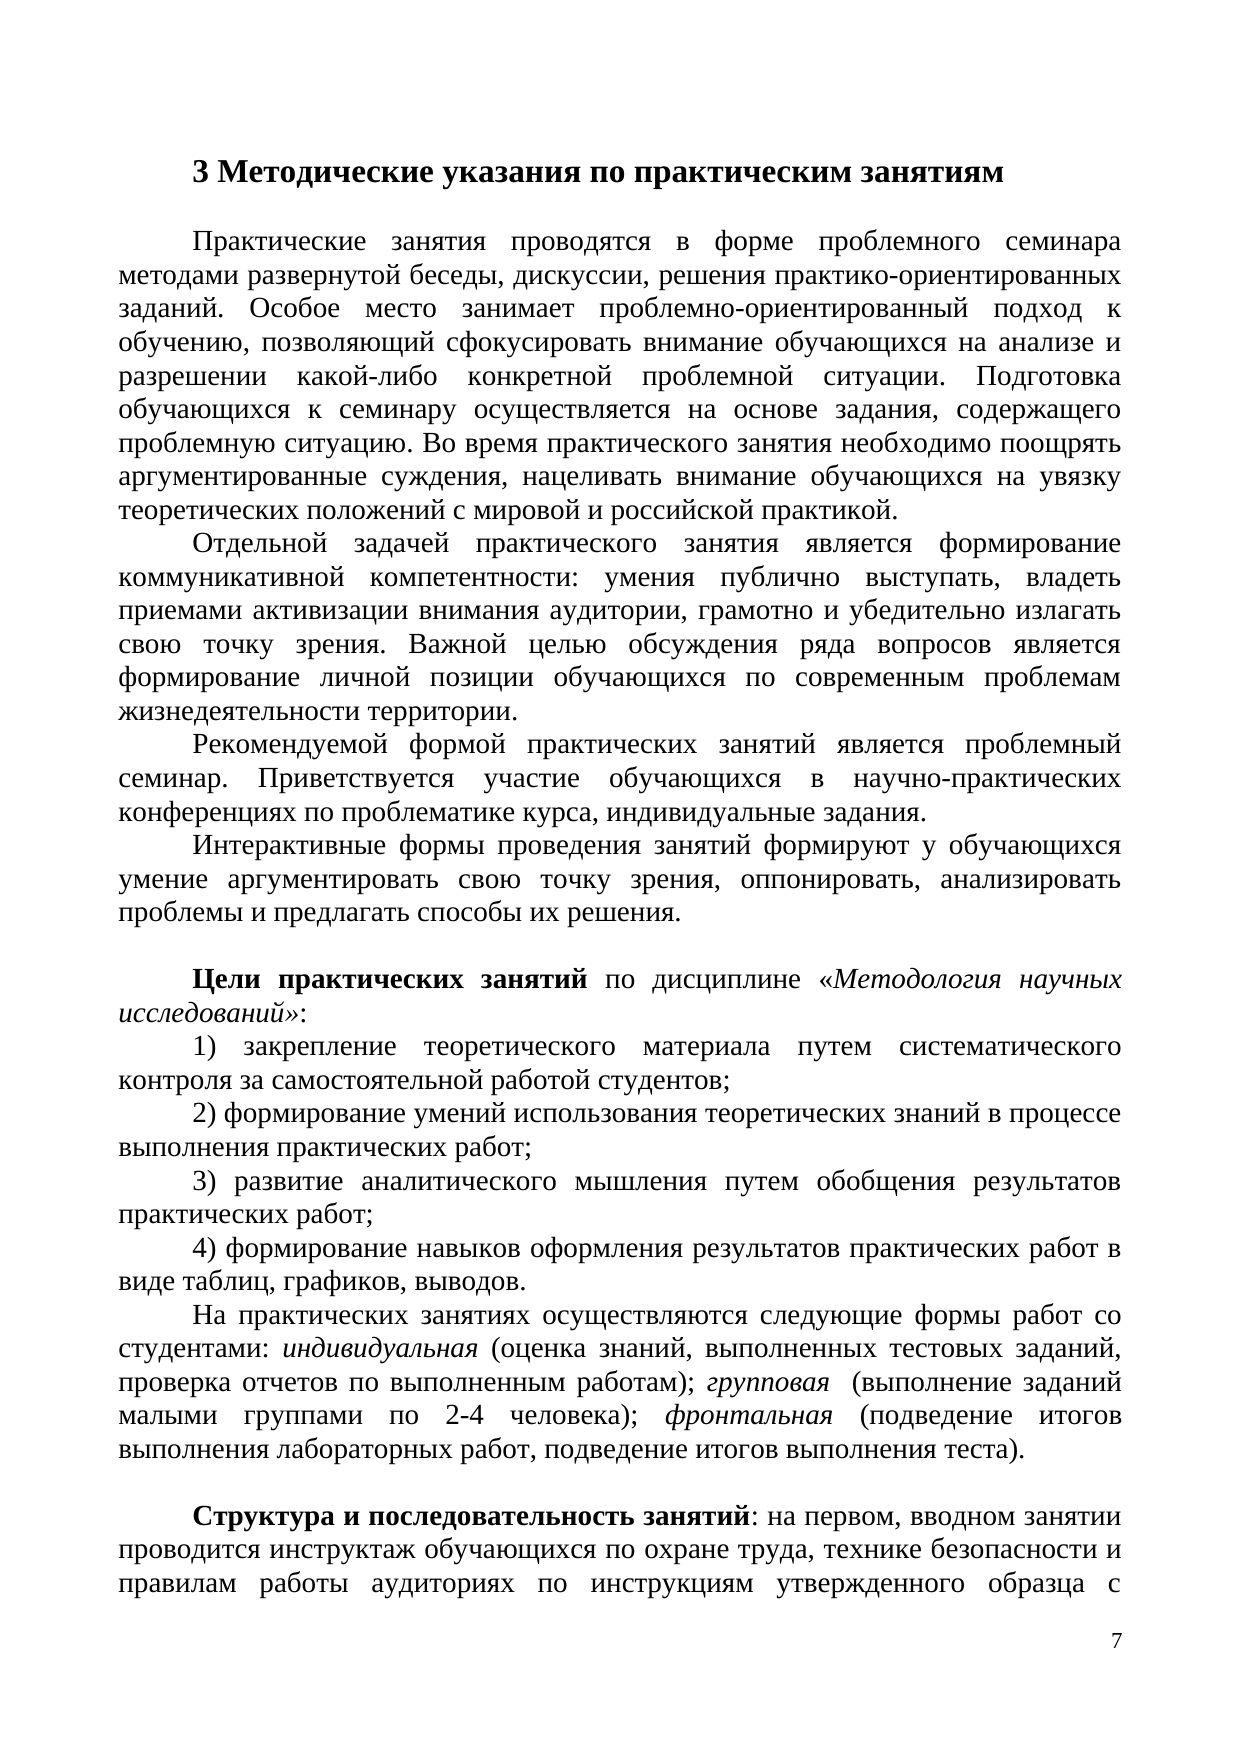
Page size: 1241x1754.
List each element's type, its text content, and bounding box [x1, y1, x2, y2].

text На практических занятиях осуществляются следующие формы работ со студентами: индивидуальная (оценка знаний, выполненных тестовых заданий, проверка отчетов по выполненным работам); групповая (выполнение заданий малыми группами по 2-4 человека); фронтальная (подведение итогов выполнения лабораторных работ, подведение итогов выполнения теста). [118, 1297, 1122, 1464]
text Отдельной задачей практического занятия является формирование коммуникативной компетентности: умения публично выступать, владеть приемами активизации внимания аудитории, грамотно и убедительно излагать свою точку зрения. Важной целью обсуждения ряда вопросов является формирование личной позиции обучающихся по современным проблемам жизнедеятельности территории. [118, 525, 1122, 727]
text Рекомендуемой формой практических занятий является проблемный семинар. Приветствуется участие обучающихся в научно-практических конференциях по проблематике курса, индивидуальные задания. [118, 727, 1122, 827]
text Практические занятия проводятся в форме проблемного семинара методами развернутой беседы, дискуссии, решения практико-ориентированных заданий. Особое место занимает проблемно-ориентированный подход к обучению, позволяющий сфокусировать внимание обучающихся на анализе и разрешении какой-либо конкретной проблемной ситуации. Подготовка обучающихся к семинару осуществляется на основе задания, содержащего проблемную ситуацию. Во время практического занятия необходимо поощрять аргументированные суждения, нацеливать внимание обучающихся на увязку теоретических положений с мировой и российской практикой. [118, 223, 1122, 525]
text 2) формирование умений использования теоретических знаний в процессе выполнения практических работ; [118, 1096, 1122, 1163]
text 4) формирование навыков оформления результатов практических работ в виде таблиц, графиков, выводов. [118, 1230, 1122, 1297]
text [118, 1498, 1122, 1599]
text 1) закрепление теоретического материала путем систематического контроля за самостоятельной работой студентов; [118, 1028, 1122, 1096]
text 3) развитие аналитического мышления путем обобщения результатов практических работ; [118, 1163, 1122, 1230]
text Цели практических занятий по дисциплине «Методология научных исследований»: [118, 961, 1122, 1028]
text Интерактивные формы проведения занятий формируют у обучающихся умение аргументировать свою точку зрения, оппонировать, анализировать проблемы и предлагать способы их решения. [118, 827, 1122, 928]
text 3 Методические указания по практическим занятиям [118, 152, 1122, 190]
